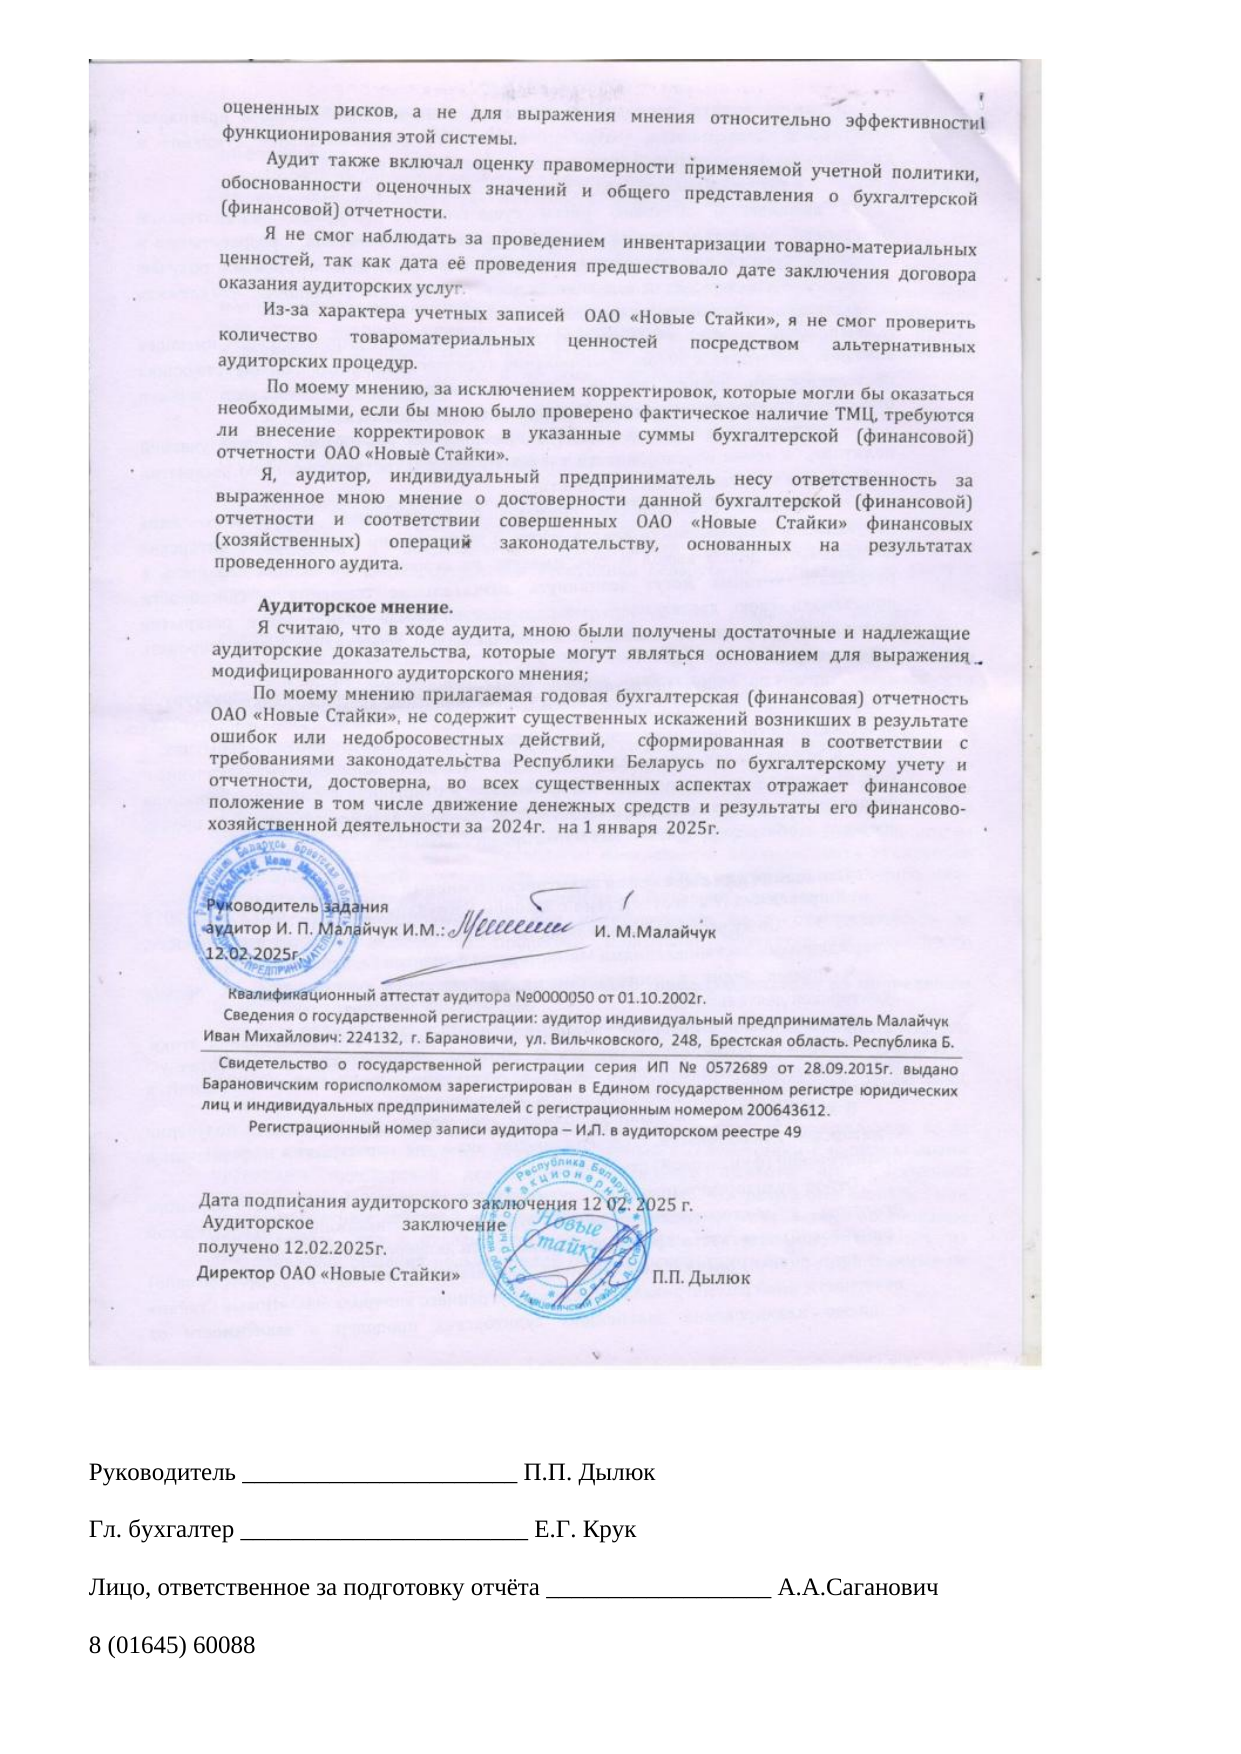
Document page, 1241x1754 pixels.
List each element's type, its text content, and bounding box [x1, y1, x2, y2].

text Руководитель ______________________ П.П. Дылюк [89, 1457, 1137, 1485]
text Лицо, ответственное за подготовку отчёта __________________ А.А.Саганович [89, 1572, 1137, 1601]
text 8 (01645) 60088 [89, 1630, 1137, 1659]
text Гл. бухгалтер _______________________ Е.Г. Крук [89, 1514, 1137, 1543]
picture [88, 59, 1137, 1370]
